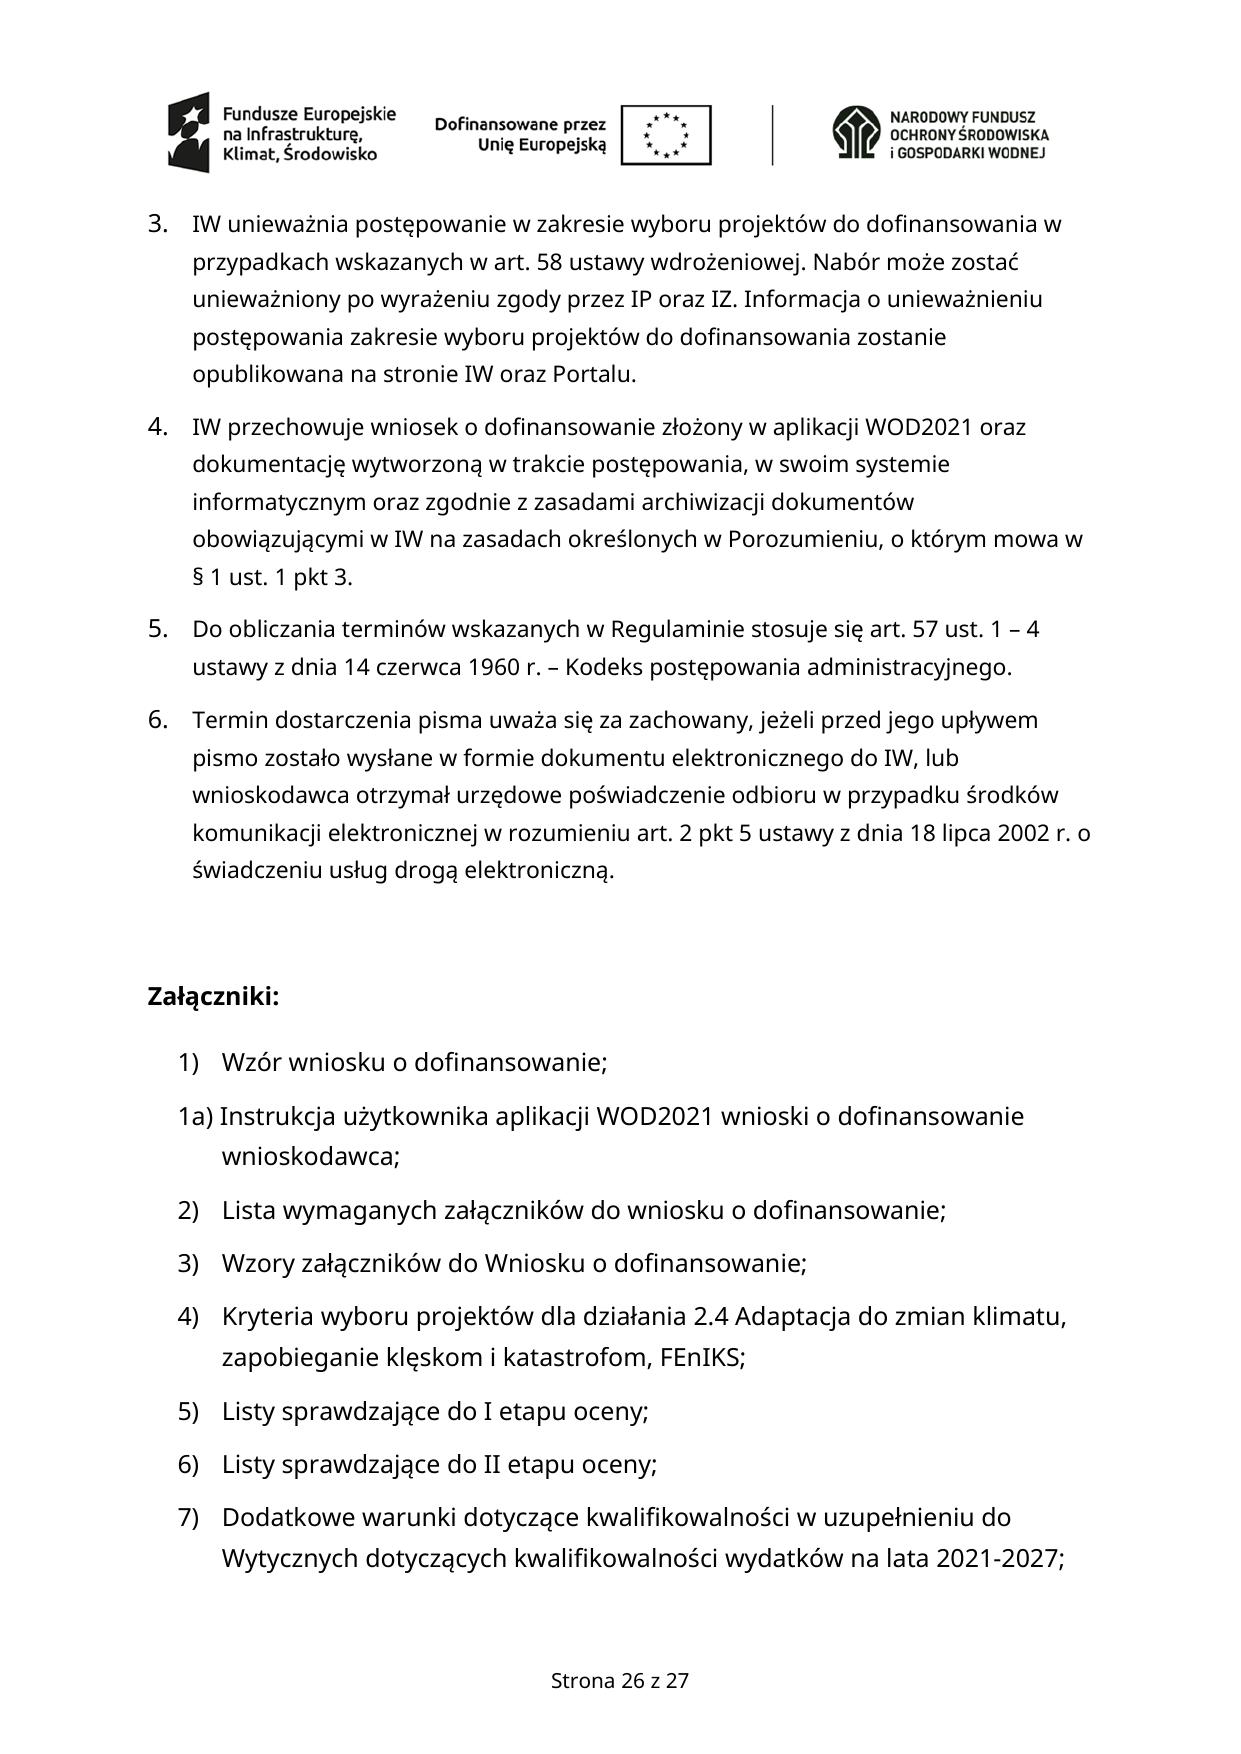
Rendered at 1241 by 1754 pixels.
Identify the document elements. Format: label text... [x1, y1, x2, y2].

list Termin dostarczenia pisma uważa się za zachowany, jeżeli przed jego upływem pismo zostało wysłane w formie dokumentu elektronicznego do IW, lub wnioskodawca otrzymał urzędowe poświadczenie odbioru w przypadku środków komunikacji elektronicznej w rozumieniu art. 2 pkt 5 ustawy z dnia 18 lipca 2002 r. o świadczeniu usług drogą elektroniczną. [148, 701, 1092, 885]
list IW przechowuje wniosek o dofinansowanie złożony w aplikacji WOD2021 oraz dokumentację wytworzoną w trakcie postępowania, w swoim systemie informatycznym oraz zgodnie z zasadami archiwizacji dokumentów obowiązującymi w IW na zasadach określonych w Porozumieniu, o którym mowa w § 1 ust. 1 pkt 3. [148, 408, 1092, 592]
list Wzór wniosku o dofinansowanie; [177, 1045, 1092, 1079]
list Lista wymaganych załączników do wniosku o dofinansowanie; [177, 1192, 1092, 1226]
text 1a) Instrukcja użytkownika aplikacji WOD2021 wnioski o dofinansowanie wnioskodawca; [177, 1098, 1092, 1173]
subtitle Załączniki: [148, 979, 1092, 1013]
list IW unieważnia postępowanie w zakresie wyboru projektów do dofinansowania w przypadkach wskazanych w art. 58 ustawy wdrożeniowej. Nabór może zostać unieważniony po wyrażeniu zgody przez IP oraz IZ. Informacja o unieważnieniu postępowania zakresie wyboru projektów do dofinansowania zostanie opublikowana na stronie IW oraz Portalu. [148, 205, 1092, 389]
list Wzory załączników do Wniosku o dofinansowanie; [177, 1246, 1092, 1280]
picture [148, 71, 1093, 193]
list Listy sprawdzające do II etapu oceny; [177, 1447, 1092, 1481]
list Do obliczania terminów wskazanych w Regulaminie stosuje się art. 57 ust. 1 – 4 ustawy z dnia 14 czerwca 1960 r. – Kodeks postępowania administracyjnego. [148, 611, 1092, 682]
list Kryteria wyboru projektów dla działania 2.4 Adaptacja do zmian klimatu, zapobieganie klęskom i katastrofom, FEnIKS; [177, 1299, 1092, 1374]
list Dodatkowe warunki dotyczące kwalifikowalności w uzupełnieniu do Wytycznych dotyczących kwalifikowalności wydatków na lata 2021-2027; [177, 1500, 1092, 1575]
list Listy sprawdzające do I etapu oceny; [177, 1393, 1092, 1427]
